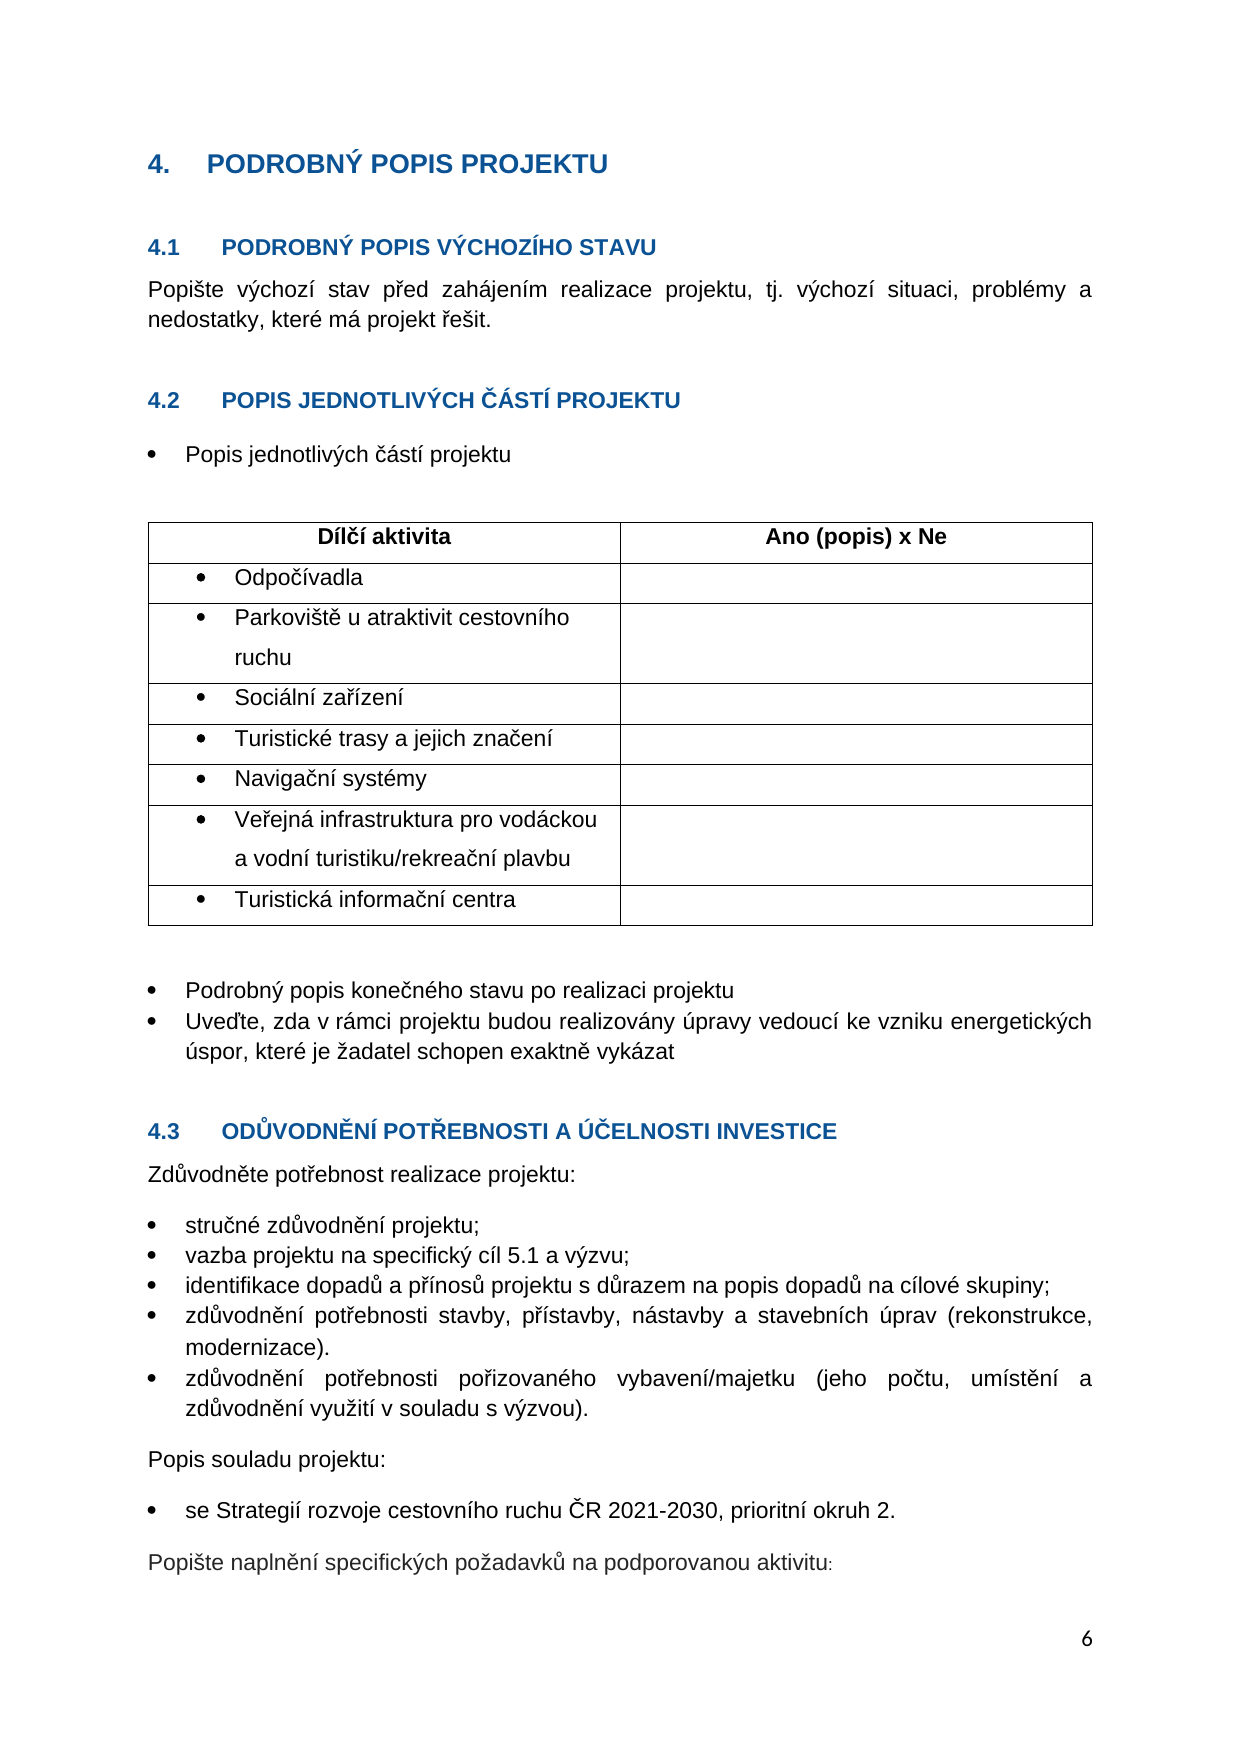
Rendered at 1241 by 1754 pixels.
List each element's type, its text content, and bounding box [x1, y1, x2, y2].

list zdůvodnění potřebnosti stavby, přístavby, nástavby a stavebních úprav (rekonstrukce, modernizace). [148, 1302, 1093, 1361]
list vazba projektu na specifický cíl 5.1 a výzvu; [148, 1242, 1093, 1268]
table_cell Odpočívadla [149, 564, 620, 603]
text Popište výchozí stav před zahájením realizace projektu, tj. výchozí situaci, problémy a nedostatky, které má projekt řešit. [148, 276, 1093, 333]
table_cell Turistické trasy a jejich značení [149, 725, 620, 764]
text Popište naplnění specifických požadavků na podporovanou aktivitu: [148, 1548, 1093, 1575]
table_cell Parkoviště u atraktivit cestovního ruchu [149, 604, 620, 683]
list stručné zdůvodnění projektu; [148, 1212, 1093, 1238]
table_cell [621, 604, 1092, 683]
list Podrobný popis konečného stavu po realizaci projektu [148, 977, 1093, 1004]
subtitle 4.1 PODROBNÝ POPIS výchozího stavu [148, 233, 1093, 260]
list se Strategií rozvoje cestovního ruchu ČR 2021-2030, prioritní okruh 2. [148, 1497, 1093, 1524]
subtitle Podrobný popis projektu [148, 148, 1093, 179]
list Uveďte, zda v rámci projektu budou realizovány úpravy vedoucí ke vzniku energetických úspor, které je žadatel schopen exaktně vykázat [148, 1008, 1093, 1064]
table_cell Navigační systémy [149, 765, 620, 805]
table_cell [621, 806, 1092, 885]
subtitle 4.3 Odůvodnění potřebnosti a účelnosti investice [148, 1118, 1093, 1144]
subtitle 4.2 POPIS JEDNOTLIVÝCH ČÁSTÍ PROJEKTU [148, 387, 1093, 413]
table_cell [621, 886, 1092, 925]
table_header Dílčí aktivita [149, 523, 620, 563]
list zdůvodnění potřebnosti pořizovaného vybavení/majetku (jeho počtu, umístění a zdůvodnění využití v souladu s výzvou). [148, 1365, 1093, 1422]
table_cell [621, 564, 1092, 603]
table_cell Turistická informační centra [149, 886, 620, 925]
table_cell Veřejná infrastruktura pro vodáckou a vodní turistiku/rekreační plavbu [149, 806, 620, 885]
table_header Ano (popis) x Ne [621, 523, 1092, 563]
list Popis jednotlivých částí projektu [148, 441, 1093, 467]
table_cell [621, 765, 1092, 805]
list identifikace dopadů a přínosů projektu s důrazem na popis dopadů na cílové skupiny; [148, 1272, 1093, 1299]
table_cell [621, 725, 1092, 764]
text Popis souladu projektu: [148, 1446, 1093, 1473]
table_cell [621, 684, 1092, 724]
table_cell Sociální zařízení [149, 684, 620, 724]
text Zdůvodněte potřebnost realizace projektu: [148, 1161, 1093, 1187]
